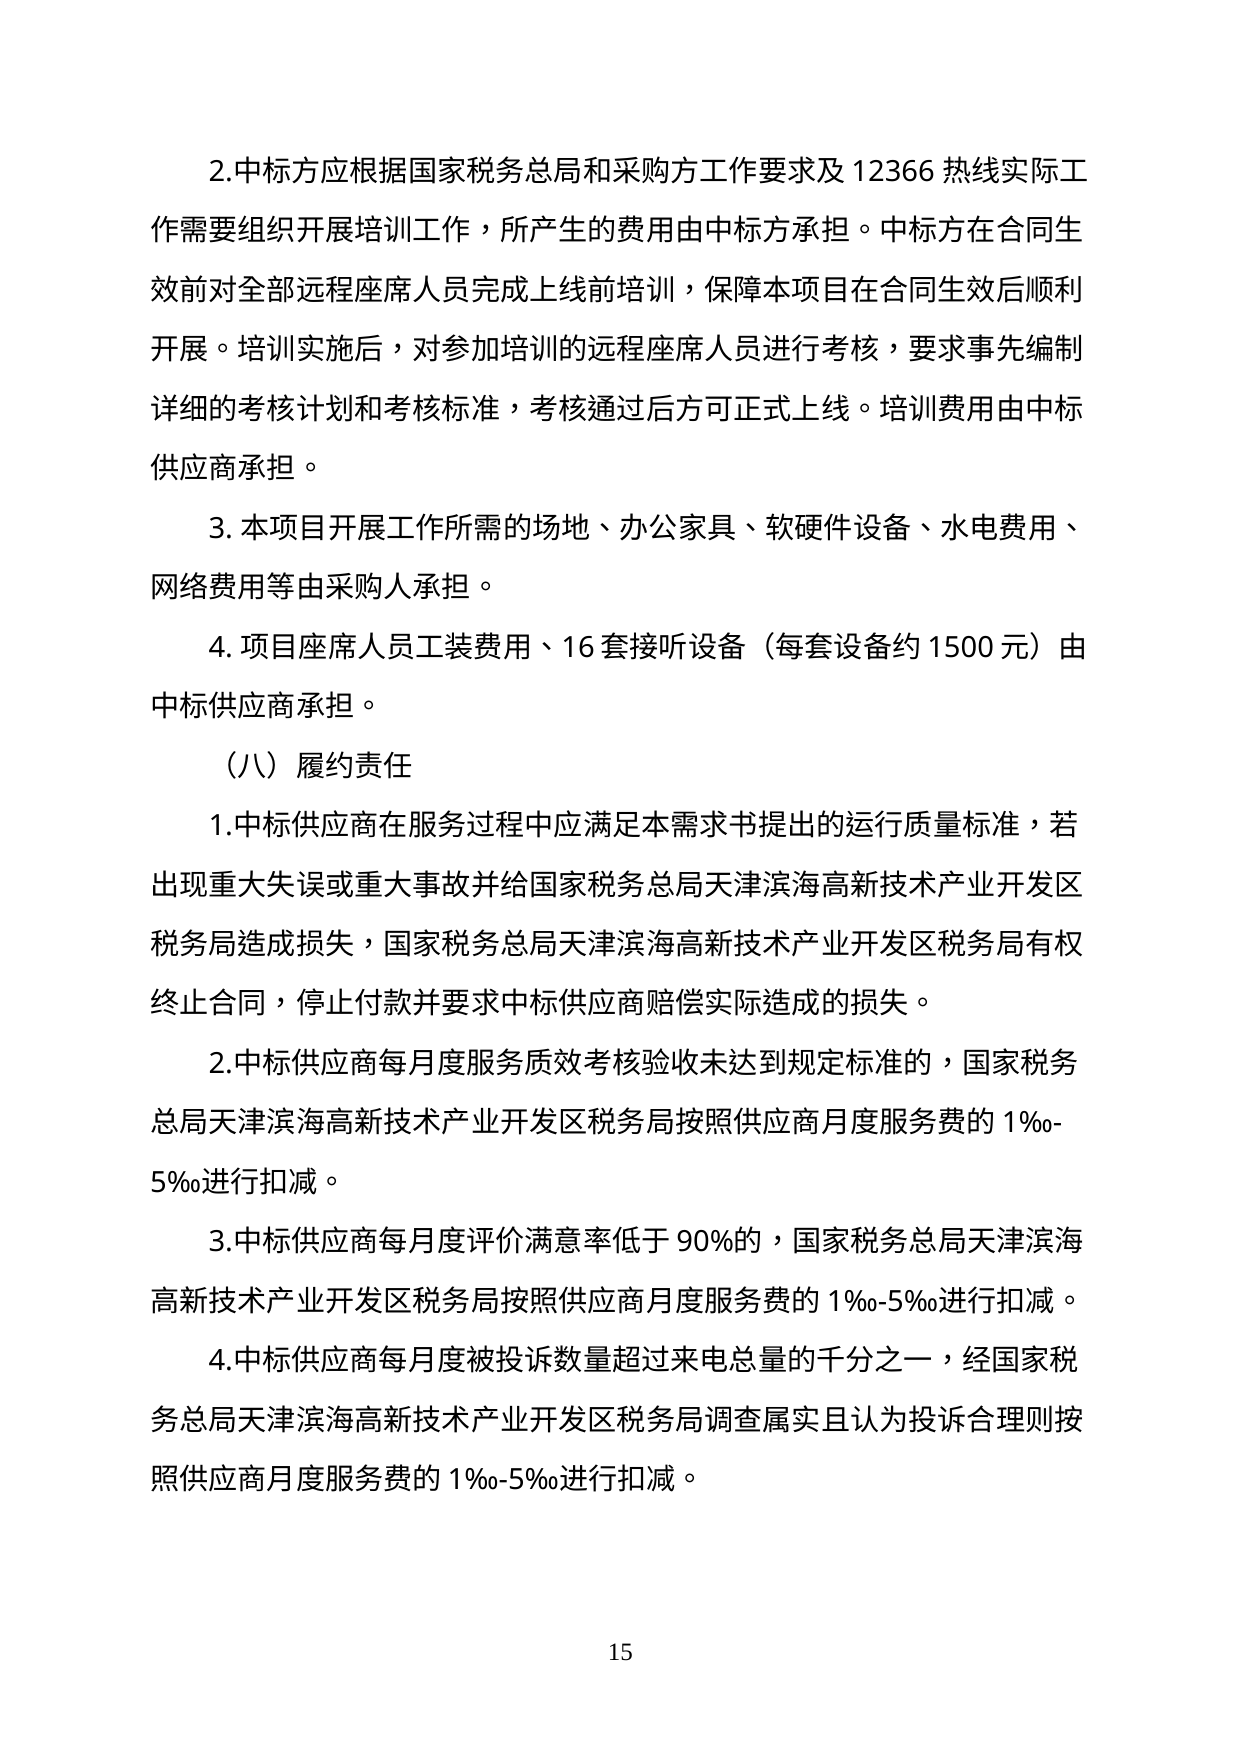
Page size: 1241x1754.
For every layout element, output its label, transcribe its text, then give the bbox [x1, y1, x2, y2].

text 1.中标供应商在服务过程中应满足本需求书提出的运行质量标准，若出现重大失误或重大事故并给国家税务总局天津滨海高新技术产业开发区税务局造成损失，国家税务总局天津滨海高新技术产业开发区税务局有权终止合同，停止付款并要求中标供应商赔偿实际造成的损失。 [150, 804, 1090, 1022]
text 4. 项目座席人员工装费用、16套接听设备（每套设备约1500元）由中标供应商承担。 [150, 626, 1090, 725]
text 2.中标供应商每月度服务质效考核验收未达到规定标准的，国家税务总局天津滨海高新技术产业开发区税务局按照供应商月度服务费的1‰-5‰进行扣减。 [150, 1042, 1090, 1201]
text 4.中标供应商每月度被投诉数量超过来电总量的千分之一，经国家税务总局天津滨海高新技术产业开发区税务局调查属实且认为投诉合理则按照供应商月度服务费的1‰-5‰进行扣减。 [150, 1339, 1090, 1498]
text 3.中标供应商每月度评价满意率低于90%的，国家税务总局天津滨海高新技术产业开发区税务局按照供应商月度服务费的1‰-5‰进行扣减。 [150, 1221, 1090, 1320]
text 3. 本项目开展工作所需的场地、办公家具、软硬件设备、水电费用、网络费用等由采购人承担。 [150, 507, 1090, 606]
text （八）履约责任 [150, 745, 1090, 784]
text 2.中标方应根据国家税务总局和采购方工作要求及12366 热线实际工作需要组织开展培训工作，所产生的费用由中标方承担。中标方在合同生效前对全部远程座席人员完成上线前培训，保障本项目在合同生效后顺利开展。培训实施后，对参加培训的远程座席人员进行考核，要求事先编制详细的考核计划和考核标准，考核通过后方可正式上线。培训费用由中标供应商承担。 [150, 150, 1090, 487]
